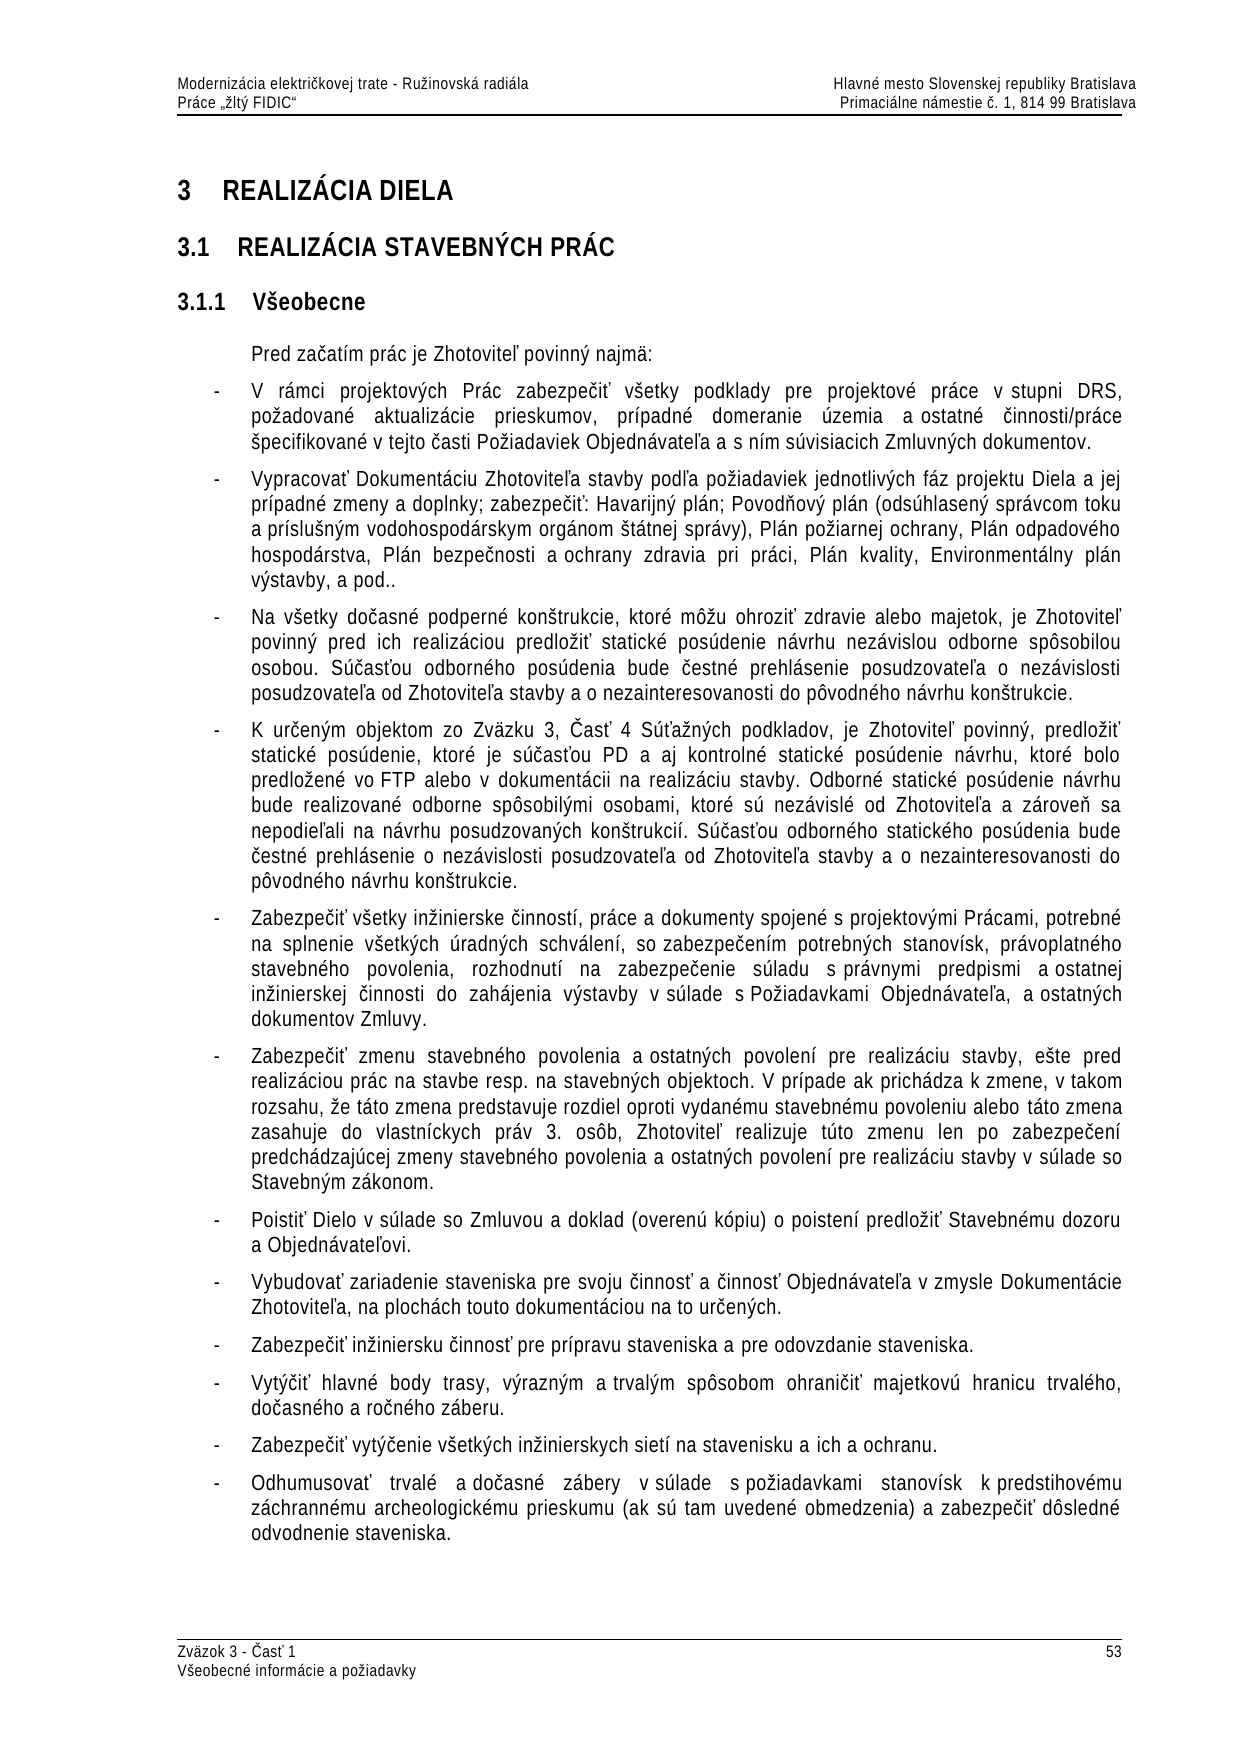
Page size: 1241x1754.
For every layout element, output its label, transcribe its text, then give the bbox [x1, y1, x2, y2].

list - Vytýčiť hlavné body trasy, výrazným a trvalým spôsobom ohraničiť majetkovú hranicu trvalého, dočasného a ročného záberu. [213, 1369, 1122, 1420]
list - Na všetky dočasné podperné konštrukcie, ktoré môžu ohroziť zdravie alebo majetok, je Zhotoviteľ povinný pred ich realizáciou predložiť statické posúdenie návrhu nezávislou odborne spôsobilou osobou. Súčasťou odborného posúdenia bude čestné prehlásenie posudzovateľa o nezávislosti posudzovateľa od Zhotoviteľa stavby a o nezainteresovanosti do pôvodného návrhu konštrukcie. [213, 604, 1122, 704]
list - Poistiť Dielo v súlade so Zmluvou a doklad (overenú kópiu) o poistení predložiť Stavebnému dozoru a Objednávateľovi. [213, 1206, 1122, 1257]
list - Odhumusovať trvalé a dočasné zábery v súlade s požiadavkami stanovísk k predstihovému záchrannému archeologickému prieskumu (ak sú tam uvedené obmedzenia) a zabezpečiť dôsledné odvodnenie staveniska. [213, 1470, 1122, 1545]
list - Zabezpečiť inžiniersku činnosť pre prípravu staveniska a pre odovzdanie staveniska. [213, 1332, 1122, 1357]
list - V rámci projektových Prác zabezpečiť všetky podklady pre projektové práce v stupni DRS, požadované aktualizácie prieskumov, prípadné domeranie územia a ostatné činnosti/práce špecifikované v tejto časti Požiadaviek Objednávateľa a s ním súvisiacich Zmluvných dokumentov. [213, 378, 1122, 454]
list - Vypracovať Dokumentáciu Zhotoviteľa stavby podľa požiadaviek jednotlivých fáz projektu Diela a jej prípadné zmeny a doplnky; zabezpečiť: Havarijný plán; Povodňový plán (odsúhlasený správcom toku a príslušným vodohospodárskym orgánom štátnej správy), Plán požiarnej ochrany, Plán odpadového hospodárstva, Plán bezpečnosti a ochrany zdravia pri práci, Plán kvality, Environmentálny plán výstavby, a pod.. [213, 466, 1122, 592]
list - Vybudovať zariadenie staveniska pre svoju činnosť a činnosť Objednávateľa v zmysle Dokumentácie Zhotoviteľa, na plochách touto dokumentáciou na to určených. [213, 1269, 1122, 1319]
list - Zabezpečiť zmenu stavebného povolenia a ostatných povolení pre realizáciu stavby, ešte pred realizáciou prác na stavbe resp. na stavebných objektoch. V prípade ak prichádza k zmene, v takom rozsahu, že táto zmena predstavuje rozdiel oproti vydanému stavebnému povoleniu alebo táto zmena zasahuje do vlastníckych práv 3. osôb, Zhotoviteľ realizuje túto zmenu len po zabezpečení predchádzajúcej zmeny stavebného povolenia a ostatných povolení pre realizáciu stavby v súlade so Stavebným zákonom. [213, 1043, 1122, 1194]
list - Zabezpečiť všetky inžinierske činností, práce a dokumenty spojené s projektovými Prácami, potrebné na splnenie všetkých úradných schválení, so zabezpečením potrebných stanovísk, právoplatného stavebného povolenia, rozhodnutí na zabezpečenie súladu s právnymi predpismi a ostatnej inžinierskej činnosti do zahájenia výstavby v súlade s Požiadavkami Objednávateľa, a ostatných dokumentov Zmluvy. [213, 905, 1122, 1031]
list - K určeným objektom zo Zväzku 3, Časť 4 Súťažných podkladov, je Zhotoviteľ povinný, predložiť statické posúdenie, ktoré je súčasťou PD a aj kontrolné statické posúdenie návrhu, ktoré bolo predložené vo FTP alebo v dokumentácii na realizáciu stavby. Odborné statické posúdenie návrhu bude realizované odborne spôsobilými osobami, ktoré sú nezávislé od Zhotoviteľa a zároveň sa nepodieľali na návrhu posudzovaných konštrukcií. Súčasťou odborného statického posúdenia bude čestné prehlásenie o nezávislosti posudzovateľa od Zhotoviteľa stavby a o nezainteresovanosti do pôvodného návrhu konštrukcie. [213, 717, 1122, 893]
subtitle Realizácia stavebných prác [177, 231, 1122, 262]
text Pred začatím prác je Zhotoviteľ povinný najmä: [177, 341, 1122, 366]
subtitle REALIZÁCIA DIELA [177, 173, 1122, 206]
list - Zabezpečiť vytýčenie všetkých inžinierskych sietí na stavenisku a ich a ochranu. [213, 1432, 1122, 1457]
subtitle Všeobecne [177, 287, 1122, 316]
